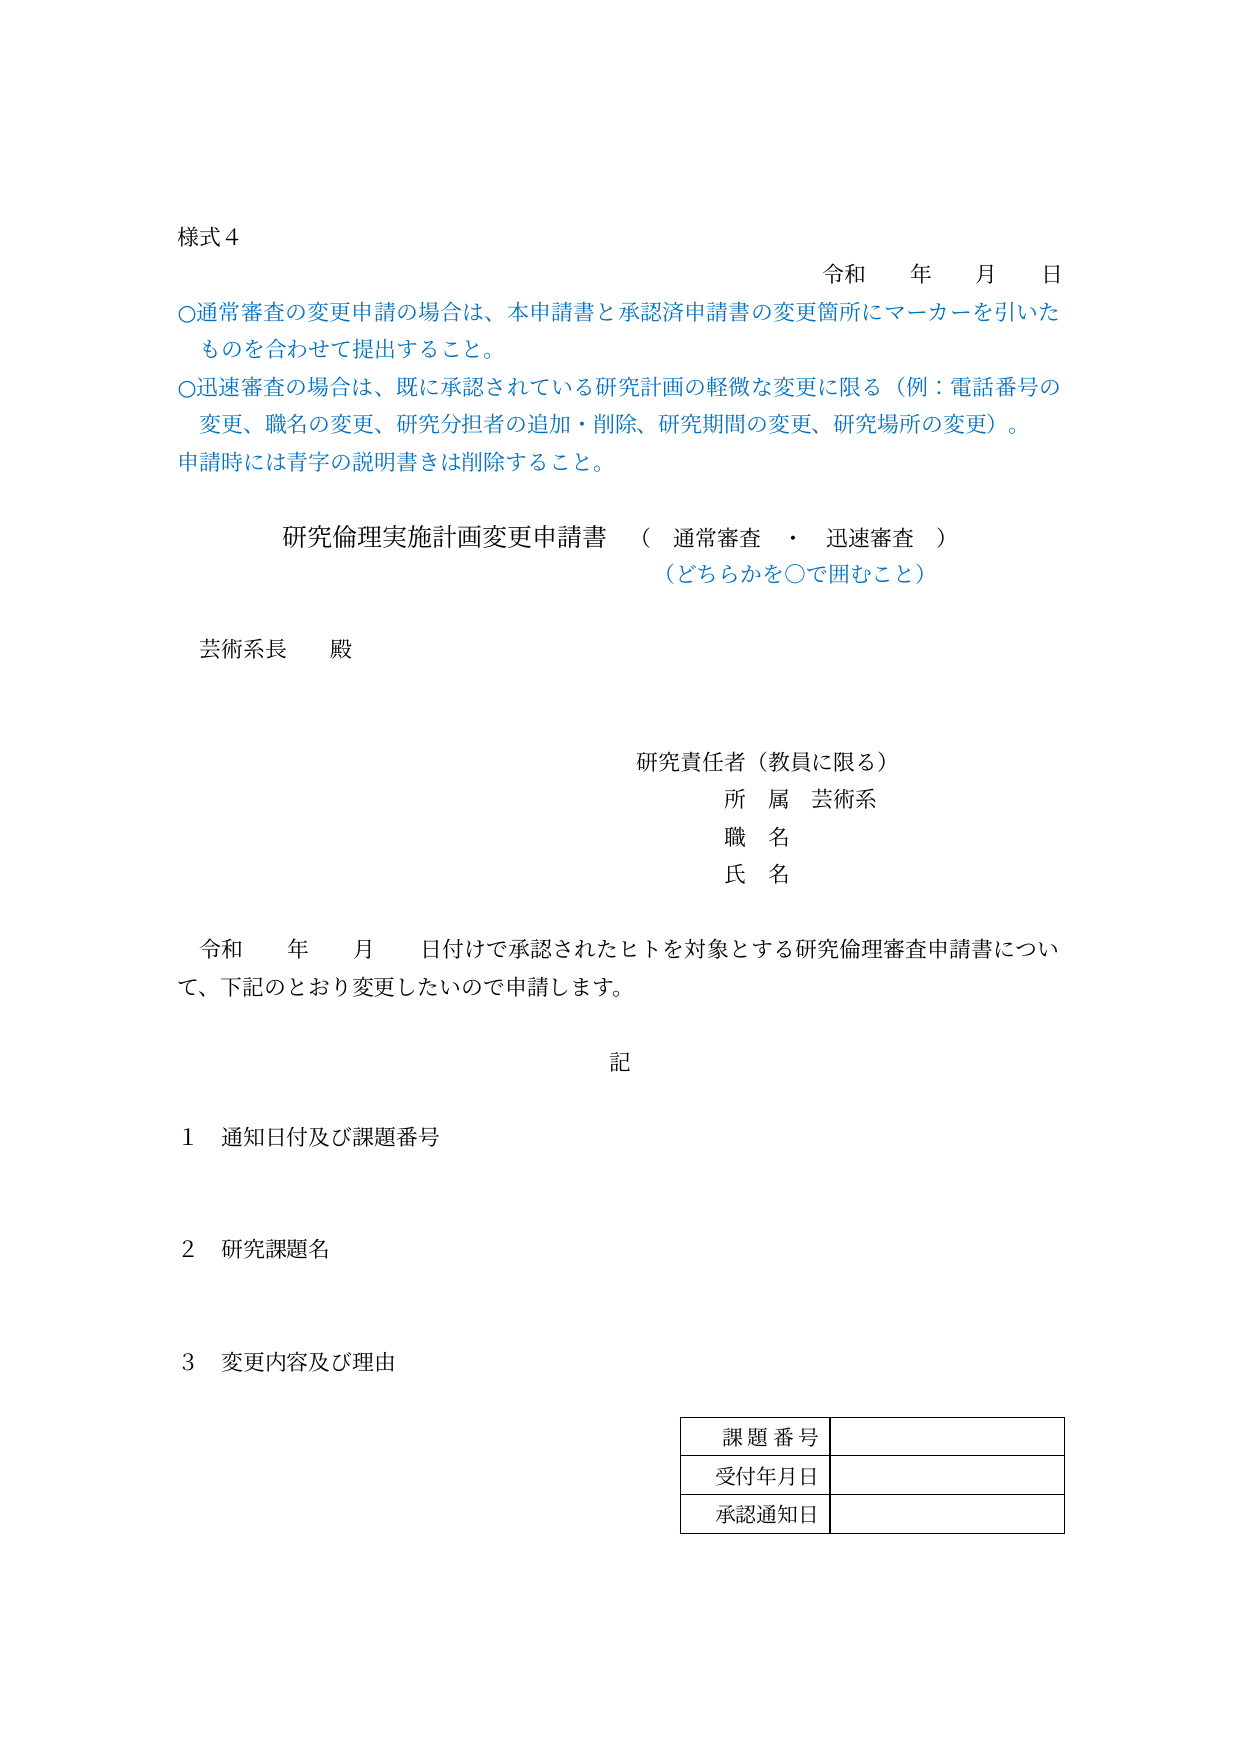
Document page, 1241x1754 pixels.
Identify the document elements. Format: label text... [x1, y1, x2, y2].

text 令和 年 月 日 [177, 254, 1063, 292]
text 氏 名 [177, 854, 1063, 892]
text 記 [177, 1042, 1063, 1079]
table_header 課題番号 [681, 1418, 829, 1455]
text 所 属 芸術系 [177, 779, 1063, 817]
text 芸術系長 殿 [177, 629, 1063, 667]
text ３ 変更内容及び理由 [177, 1342, 1063, 1379]
text 申請時には青字の説明書きは削除すること。 [177, 442, 1063, 479]
text ○通常審査の変更申請の場合は、本申請書と承認済申請書の変更箇所にマーカーを引いたものを合わせて提出すること。 [177, 292, 1063, 367]
text （どちらかを○で囲むこと） [177, 554, 1063, 592]
text ○迅速審査の場合は、既に承認されている研究計画の軽微な変更に限る（例：電話番号の変更、職名の変更、研究分担者の追加・削除、研究期間の変更、研究場所の変更）。 [177, 367, 1063, 442]
text 研究責任者（教員に限る） [177, 742, 1063, 779]
text 様式４ [177, 217, 1063, 254]
table_header [831, 1418, 1064, 1455]
table_cell [831, 1456, 1064, 1494]
table_cell 受付年月日 [681, 1456, 829, 1494]
text １ 通知日付及び課題番号 [177, 1117, 1063, 1154]
table_cell 承認通知日 [681, 1495, 829, 1532]
text ２ 研究課題名 [177, 1229, 1063, 1267]
text 令和 年 月 日付けで承認されたヒトを対象とする研究倫理審査申請書について、下記のとおり変更したいので申請します。 [177, 929, 1063, 1004]
text 研究倫理実施計画変更申請書 （ 通常審査 ・ 迅速審査 ） [177, 517, 1063, 554]
text 職 名 [177, 817, 1063, 854]
table_cell [831, 1495, 1064, 1532]
